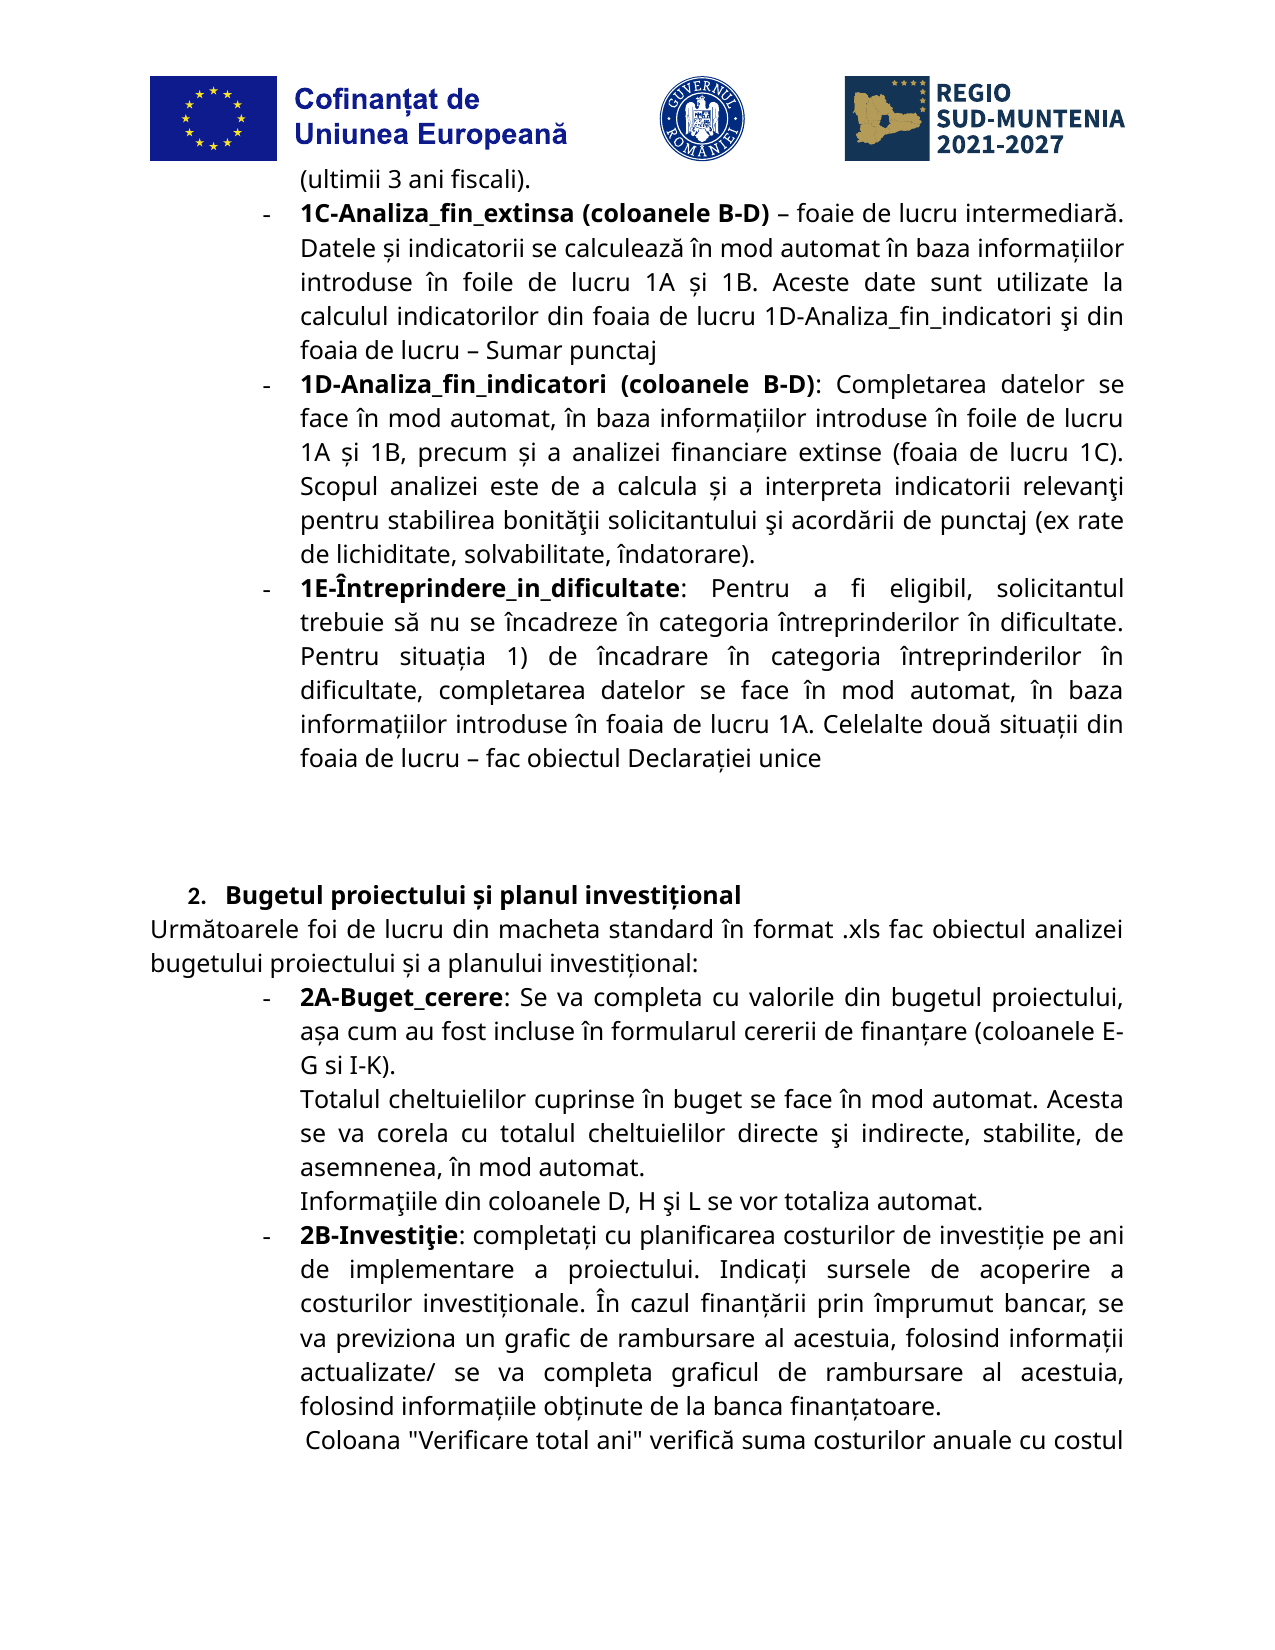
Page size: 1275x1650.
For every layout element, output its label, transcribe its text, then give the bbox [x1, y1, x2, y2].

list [298, 1422, 1125, 1456]
list 2A-Buget_cerere: Se va completa cu valorile din bugetul proiectului, așa cum au fost incluse în formularul cererii de finanțare (coloanele E-G si I-K). [262, 979, 1125, 1082]
list Informaţiile din coloanele D, H şi L se vor totaliza automat. [300, 1184, 1125, 1218]
list 1D-Analiza_fin_indicatori (coloanele B-D): Completarea datelor se face în mod automat, în baza informațiilor introduse în foile de lucru 1A și 1B, precum și a analizei financiare extinse (foaia de lucru 1C). Scopul analizei este de a calcula și a interpreta indicatorii relevanţi pentru stabilirea bonităţii solicitantului şi acordării de punctaj (ex rate de lichiditate, solvabilitate, îndatorare). [262, 366, 1125, 571]
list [262, 162, 1125, 196]
list Bugetul proiectului și planul investițional [187, 877, 1125, 911]
list 2B-Investiţie: completați cu planificarea costurilor de investiție pe ani de implementare a proiectului. Indicați sursele de acoperire a costurilor investiționale. În cazul finanțării prin împrumut bancar, se va previziona un grafic de rambursare al acestuia, folosind informații actualizate/ se va completa graficul de rambursare al acestuia, folosind informațiile obținute de la banca finanțatoare. [262, 1218, 1125, 1422]
list 1E-Întreprindere_in_dificultate: Pentru a fi eligibil, solicitantul trebuie să nu se încadreze în categoria întreprinderilor în dificultate. Pentru situația 1) de încadrare în categoria întreprinderilor în dificultate, completarea datelor se face în mod automat, în baza informațiilor introduse în foaia de lucru 1A. Celelalte două situații din foaia de lucru – fac obiectul Declarației unice [262, 571, 1125, 775]
list Totalul cheltuielilor cuprinse în buget se face în mod automat. Acesta se va corela cu totalul cheltuielilor directe şi indirecte, stabilite, de asemnenea, în mod automat. [300, 1082, 1125, 1184]
list 1C-Analiza_fin_extinsa (coloanele B-D) – foaie de lucru intermediară. Datele și indicatorii se calculează în mod automat în baza informațiilor introduse în foile de lucru 1A și 1B. Aceste date sunt utilizate la calculul indicatorilor din foaia de lucru 1D-Analiza_fin_indicatori şi din foaia de lucru – Sumar punctaj [262, 196, 1125, 366]
text Următoarele foi de lucru din macheta standard în format .xls fac obiectul analizei bugetului proiectului și a planului investițional: [150, 911, 1125, 979]
